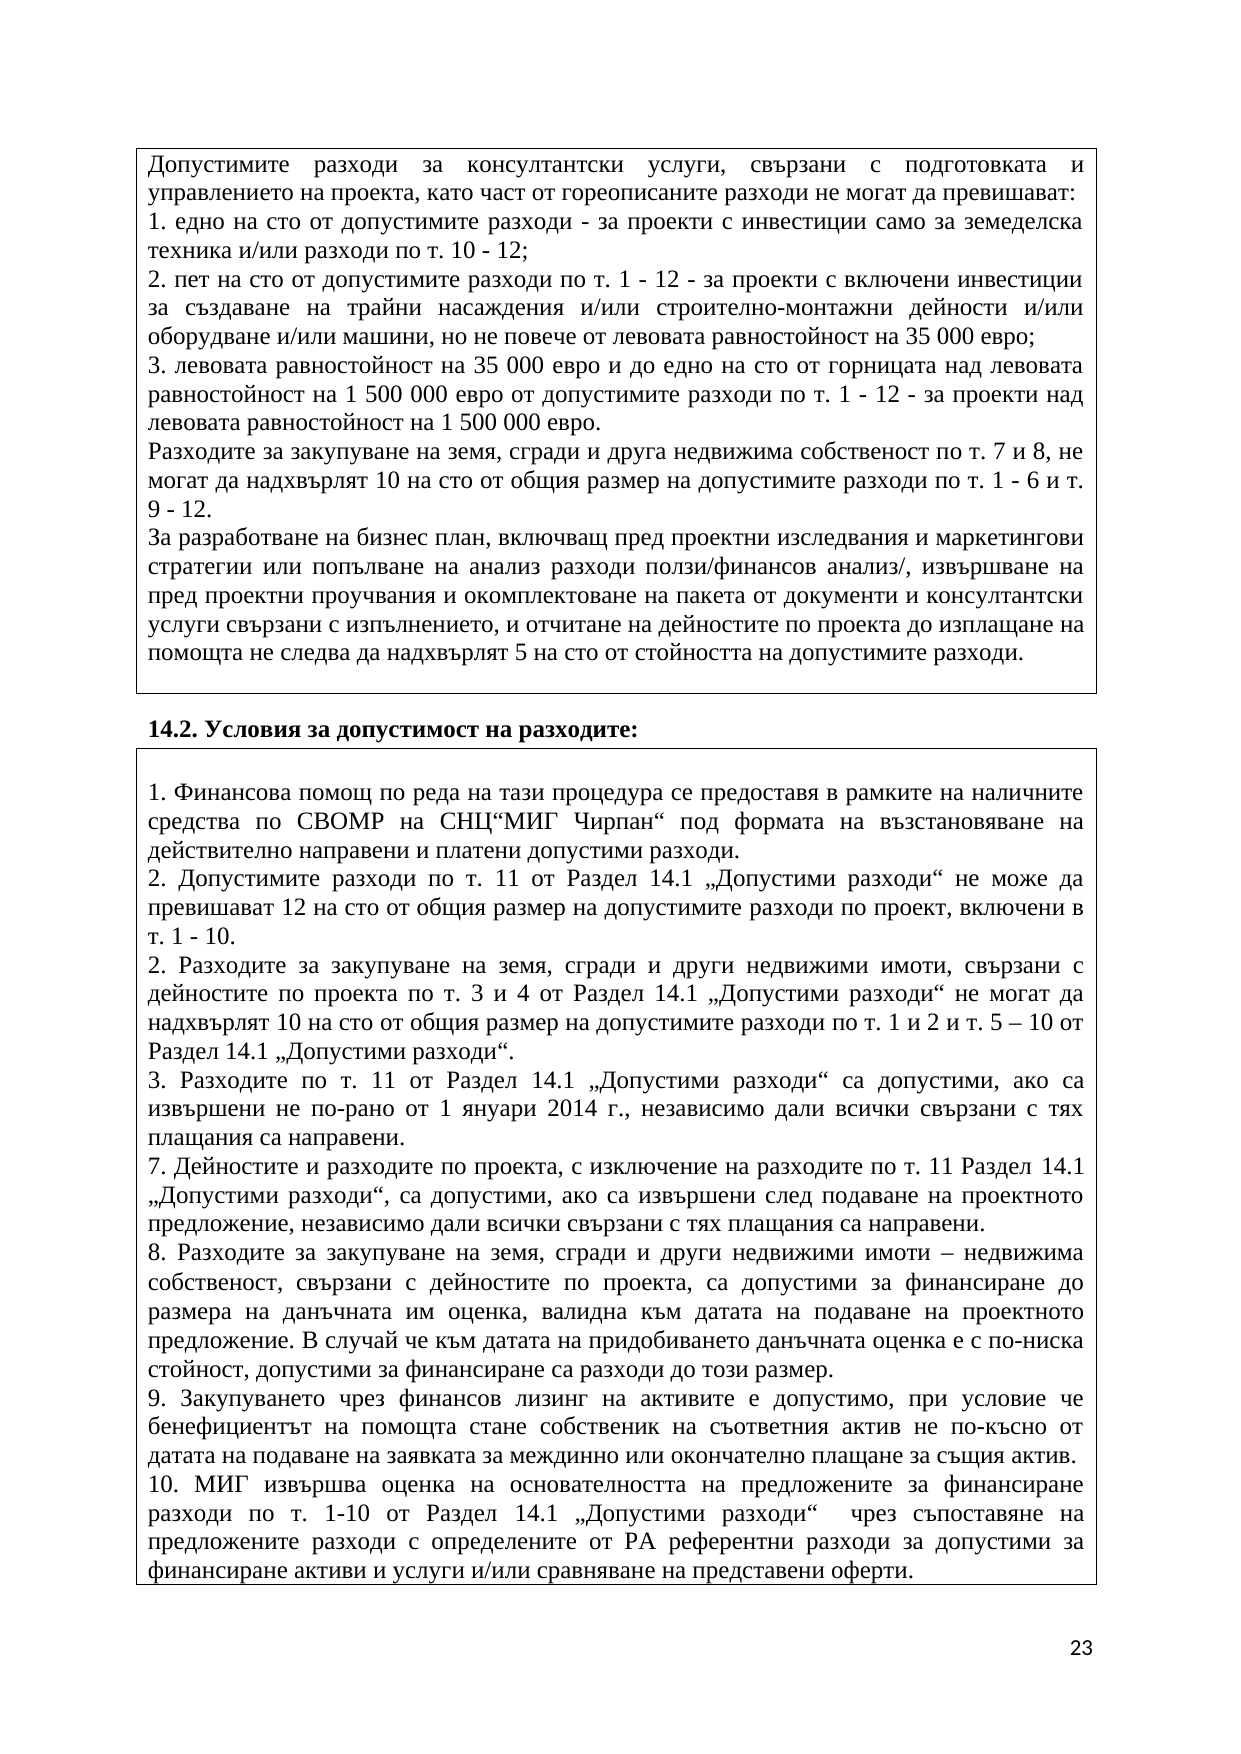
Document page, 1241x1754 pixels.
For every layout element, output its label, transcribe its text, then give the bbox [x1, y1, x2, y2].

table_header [137, 749, 1096, 1584]
subtitle 14.2. Условия за допустимост на разходите: [148, 714, 1093, 743]
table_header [137, 149, 1096, 692]
